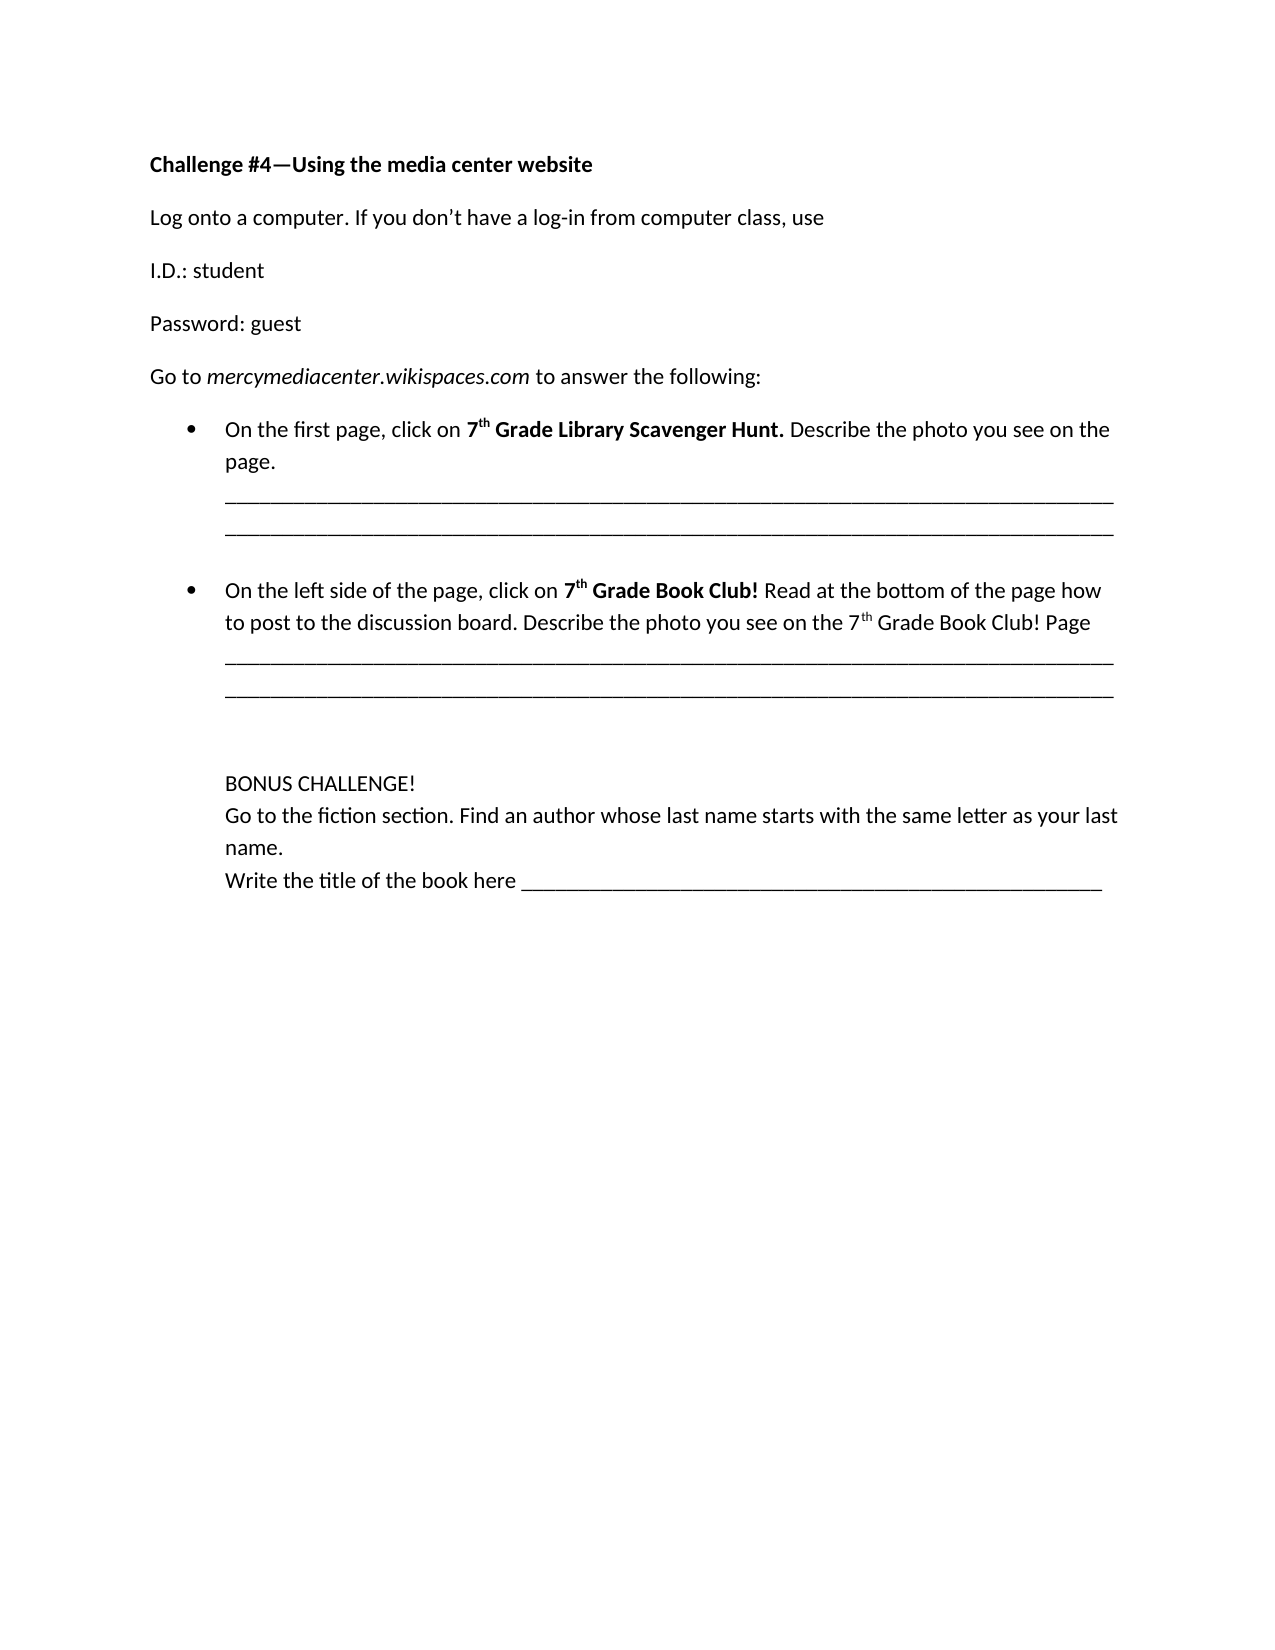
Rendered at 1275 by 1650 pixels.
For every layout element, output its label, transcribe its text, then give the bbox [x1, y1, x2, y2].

text I.D.: student [150, 256, 1125, 284]
list ____________________________________________________________________________________________________________________________________________________________ [225, 640, 1125, 701]
text Password: guest [150, 309, 1125, 337]
list On the left side of the page, click on 7th Grade Book Club! Read at the bottom of the page how to post to the discussion board. Describe the photo you see on the 7th Grade Book Club! Page [187, 576, 1125, 636]
list On the first page, click on 7th Grade Library Scavenger Hunt. Describe the photo you see on the page. [187, 415, 1125, 475]
list ____________________________________________________________________________________________________________________________________________________________ [225, 479, 1125, 540]
text Challenge #4—Using the media center website [150, 150, 1125, 178]
list Write the title of the book here ___________________________________________________ [225, 866, 1125, 894]
list Go to the fiction section. Find an author whose last name starts with the same letter as your last name. [225, 801, 1125, 862]
text Go to mercymediacenter.wikispaces.com to answer the following: [150, 362, 1125, 390]
text Log onto a computer. If you don’t have a log-in from computer class, use [150, 203, 1125, 231]
list BONUS CHALLENGE! [225, 769, 1125, 797]
